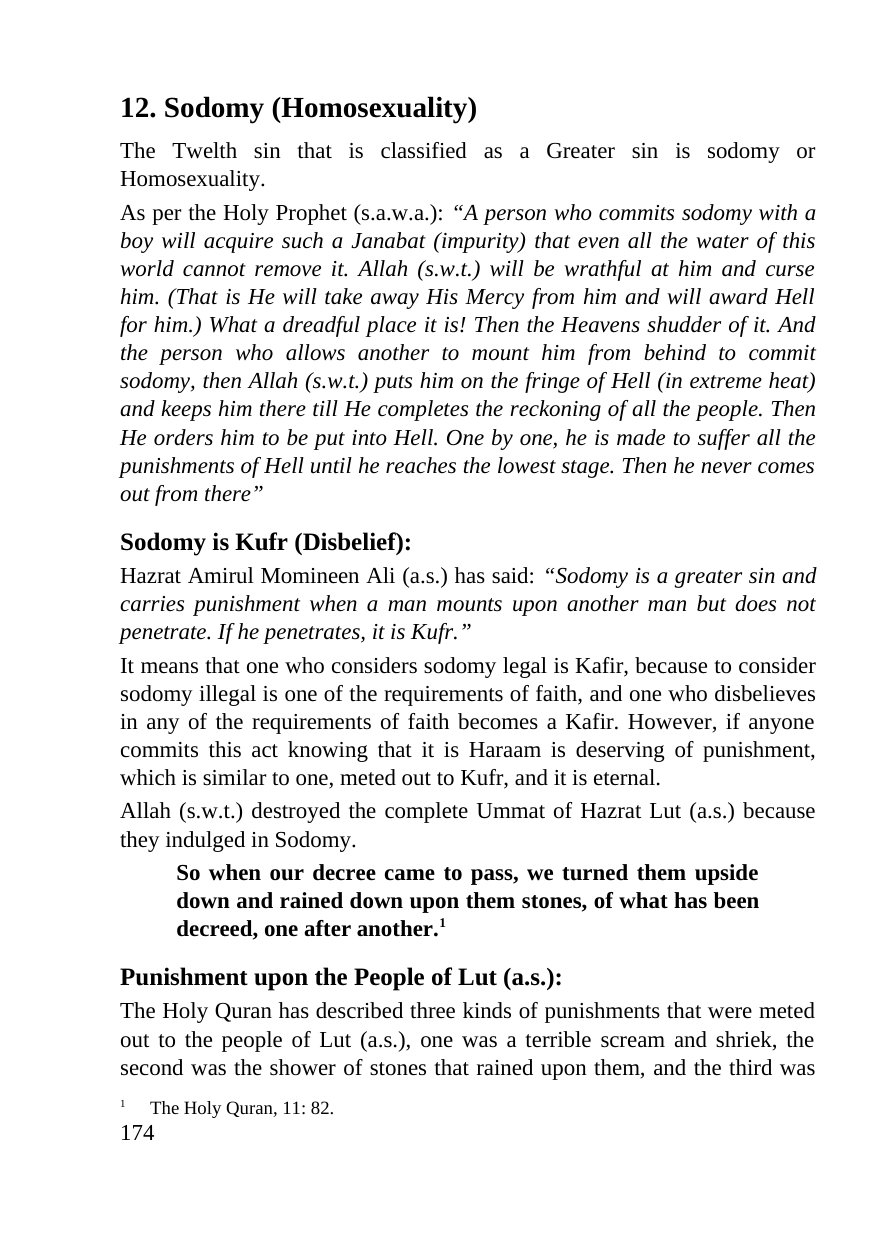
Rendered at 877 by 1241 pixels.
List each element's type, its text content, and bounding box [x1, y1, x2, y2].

subtitle Sodomy is Kufr (Disbelief): [120, 528, 817, 556]
subtitle Punishment upon the People of Lut (a.s.): [120, 963, 817, 991]
text Hazrat Amirul Momineen Ali (a.s.) has said: “Sodomy is a greater sin and carries punishment when a man mounts upon another man but does not penetrate. If he penetrates, it is Kufr.” [120, 561, 817, 645]
text As per the Holy Prophet (s.a.w.a.): “A person who commits sodomy with a boy will acquire such a Janabat (impurity) that even all the water of this world cannot remove it. Allah (s.w.t.) will be wrathful at him and curse him. (That is He will take away His Mercy from him and will award Hell for him.) What a dreadful place it is! Then the Heavens shudder of it. And the person who allows another to mount him from behind to commit sodomy, then Allah (s.w.t.) puts him on the fringe of Hell (in extreme heat) and keeps him there till He completes the reckoning of all the people. Then He orders him to be put into Hell. One by one, he is made to suffer all the punishments of Hell until he reaches the lowest stage. Then he never comes out from there” [120, 197, 817, 507]
subtitle 12. Sodomy (Homosexuality) [120, 90, 817, 123]
text It means that one who considers sodomy legal is Kafir, because to consider sodomy illegal is one of the requirements of faith, and one who disbelieves in any of the requirements of faith becomes a Kafir. However, if anyone commits this act knowing that it is Haraam is deserving of punishment, which is similar to one, meted out to Kufr, and it is eternal. [120, 651, 817, 791]
text Allah (s.w.t.) destroyed the complete Ummat of Hazrat Lut (a.s.) because they indulged in Sodomy. [120, 796, 817, 853]
text The Twelth sin that is classified as a Greater sin is sodomy or Homosexuality. [120, 136, 817, 192]
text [120, 996, 817, 1081]
text So when our decree came to pass, we turned them upside down and rained down upon them stones, of what has been decreed, one after another. [176, 858, 760, 942]
